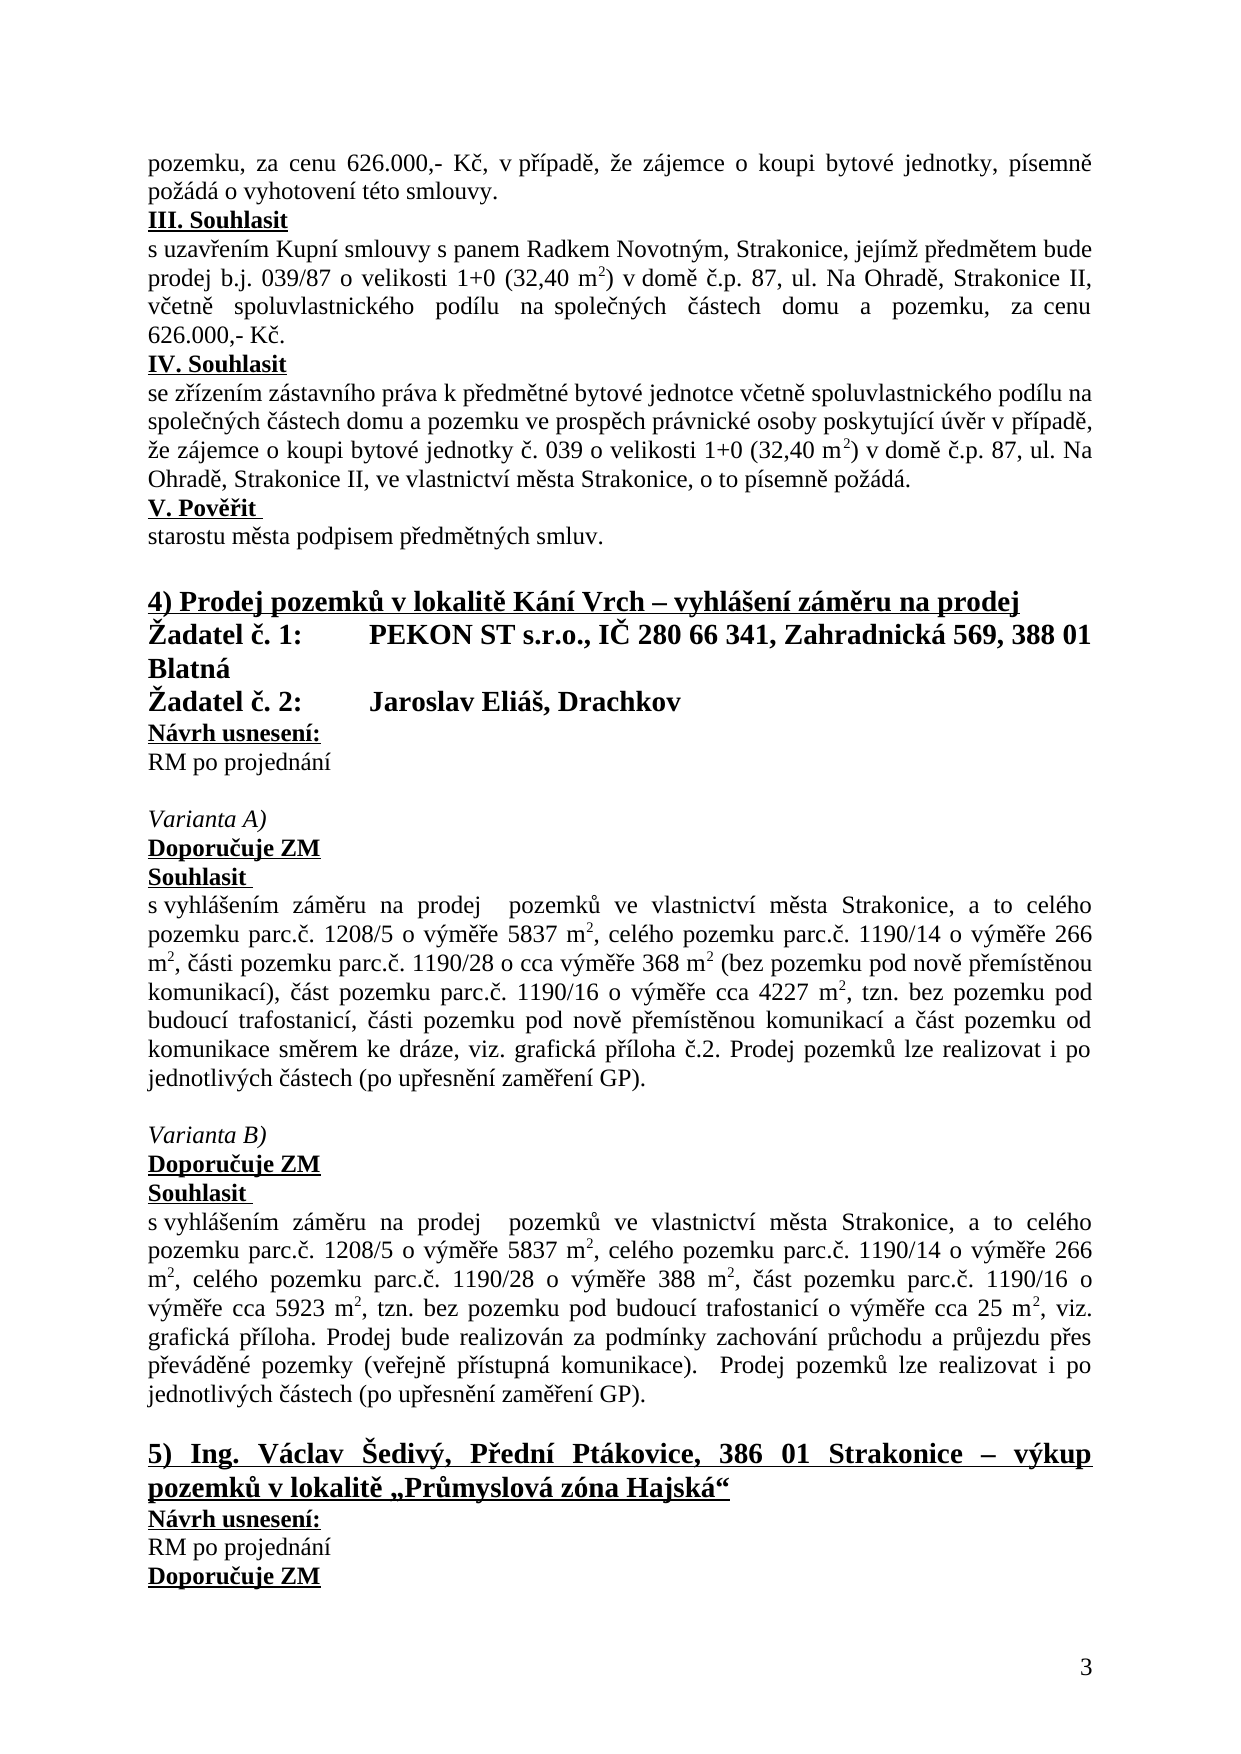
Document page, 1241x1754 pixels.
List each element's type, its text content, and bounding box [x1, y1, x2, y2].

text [148, 148, 1093, 205]
text s vyhlášením záměru na prodej pozemků ve vlastnictví města Strakonice, a to celého pozemku parc.č. 1208/5 o výměře 5837 m2, celého pozemku parc.č. 1190/14 o výměře 266 m2, části pozemku parc.č. 1190/28 o cca výměře 368 m2 (bez pozemku pod nově přemístěnou komunikací), část pozemku parc.č. 1190/16 o výměře cca 4227 m2, tzn. bez pozemku pod budoucí trafostanicí, části pozemku pod nově přemístěnou komunikací a část pozemku od komunikace směrem ke dráze, viz. grafická příloha č.2. Prodej pozemků lze realizovat i po jednotlivých částech (po upřesnění zaměření GP). [148, 890, 1093, 1092]
subtitle III. Souhlasit [148, 205, 1093, 234]
text RM po projednání [148, 747, 1093, 775]
subtitle 4) Prodej pozemků v lokalitě Kání Vrch – vyhlášení záměru na prodej [148, 584, 1093, 617]
text Návrh usnesení: [148, 1504, 1093, 1532]
text Žadatel č. 2: Jaroslav Eliáš, Drachkov [148, 684, 1093, 718]
subtitle Souhlasit [148, 1178, 1093, 1207]
text starostu města podpisem předmětných smluv. [148, 521, 1093, 550]
subtitle Souhlasit [148, 862, 1093, 890]
text se zřízením zástavního práva k předmětné bytové jednotce včetně spoluvlastnického podílu na společných částech domu a pozemku ve prospěch právnické osoby poskytující úvěr v případě, že zájemce o koupi bytové jednotky č. 039 o velikosti 1+0 (32,40 m2) v domě č.p. 87, ul. Na Ohradě, Strakonice II, ve vlastnictví města Strakonice, o to písemně požádá. [148, 378, 1093, 493]
text Žadatel č. 1: PEKON ST s.r.o., IČ 280 66 341, Zahradnická 569, 388 01 Blatná [148, 617, 1093, 684]
text Doporučuje ZM [148, 1561, 1093, 1590]
text IV. Souhlasit [148, 349, 1093, 378]
text RM po projednání [148, 1532, 1093, 1561]
text s uzavřením Kupní smlouvy s panem Radkem Novotným, Strakonice, jejímž předmětem bude prodej b.j. 039/87 o velikosti 1+0 (32,40 m2) v domě č.p. 87, ul. Na Ohradě, Strakonice II, včetně spoluvlastnického podílu na společných částech domu a pozemku, za cenu 626.000,- Kč. [148, 234, 1093, 349]
text Varianta B) [148, 1120, 1093, 1149]
text V. Pověřit [148, 493, 1093, 521]
text Doporučuje ZM [148, 833, 1093, 862]
text Návrh usnesení: [148, 718, 1093, 747]
subtitle 5) Ing. Václav Šedivý, Přední Ptákovice, 386 01 Strakonice – výkup pozemků v lokalitě „Průmyslová zóna Hajská“ [148, 1437, 1093, 1466]
text Doporučuje ZM [148, 1149, 1093, 1178]
text Varianta A) [148, 804, 1093, 833]
text s vyhlášením záměru na prodej pozemků ve vlastnictví města Strakonice, a to celého pozemku parc.č. 1208/5 o výměře 5837 m2, celého pozemku parc.č. 1190/14 o výměře 266 m2, celého pozemku parc.č. 1190/28 o výměře 388 m2, část pozemku parc.č. 1190/16 o výměře cca 5923 m2, tzn. bez pozemku pod budoucí trafostanicí o výměře cca 25 m2, viz. grafická příloha. Prodej bude realizován za podmínky zachování průchodu a průjezdu přes převáděné pozemky (veřejně přístupná komunikace). Prodej pozemků lze realizovat i po jednotlivých částech (po upřesnění zaměření GP). [148, 1207, 1093, 1408]
subtitle 5) Ing. Václav Šedivý, Přední Ptákovice, 386 01 Strakonice – výkup pozemků v lokalitě „Průmyslová zóna Hajská“ [148, 1467, 1093, 1504]
